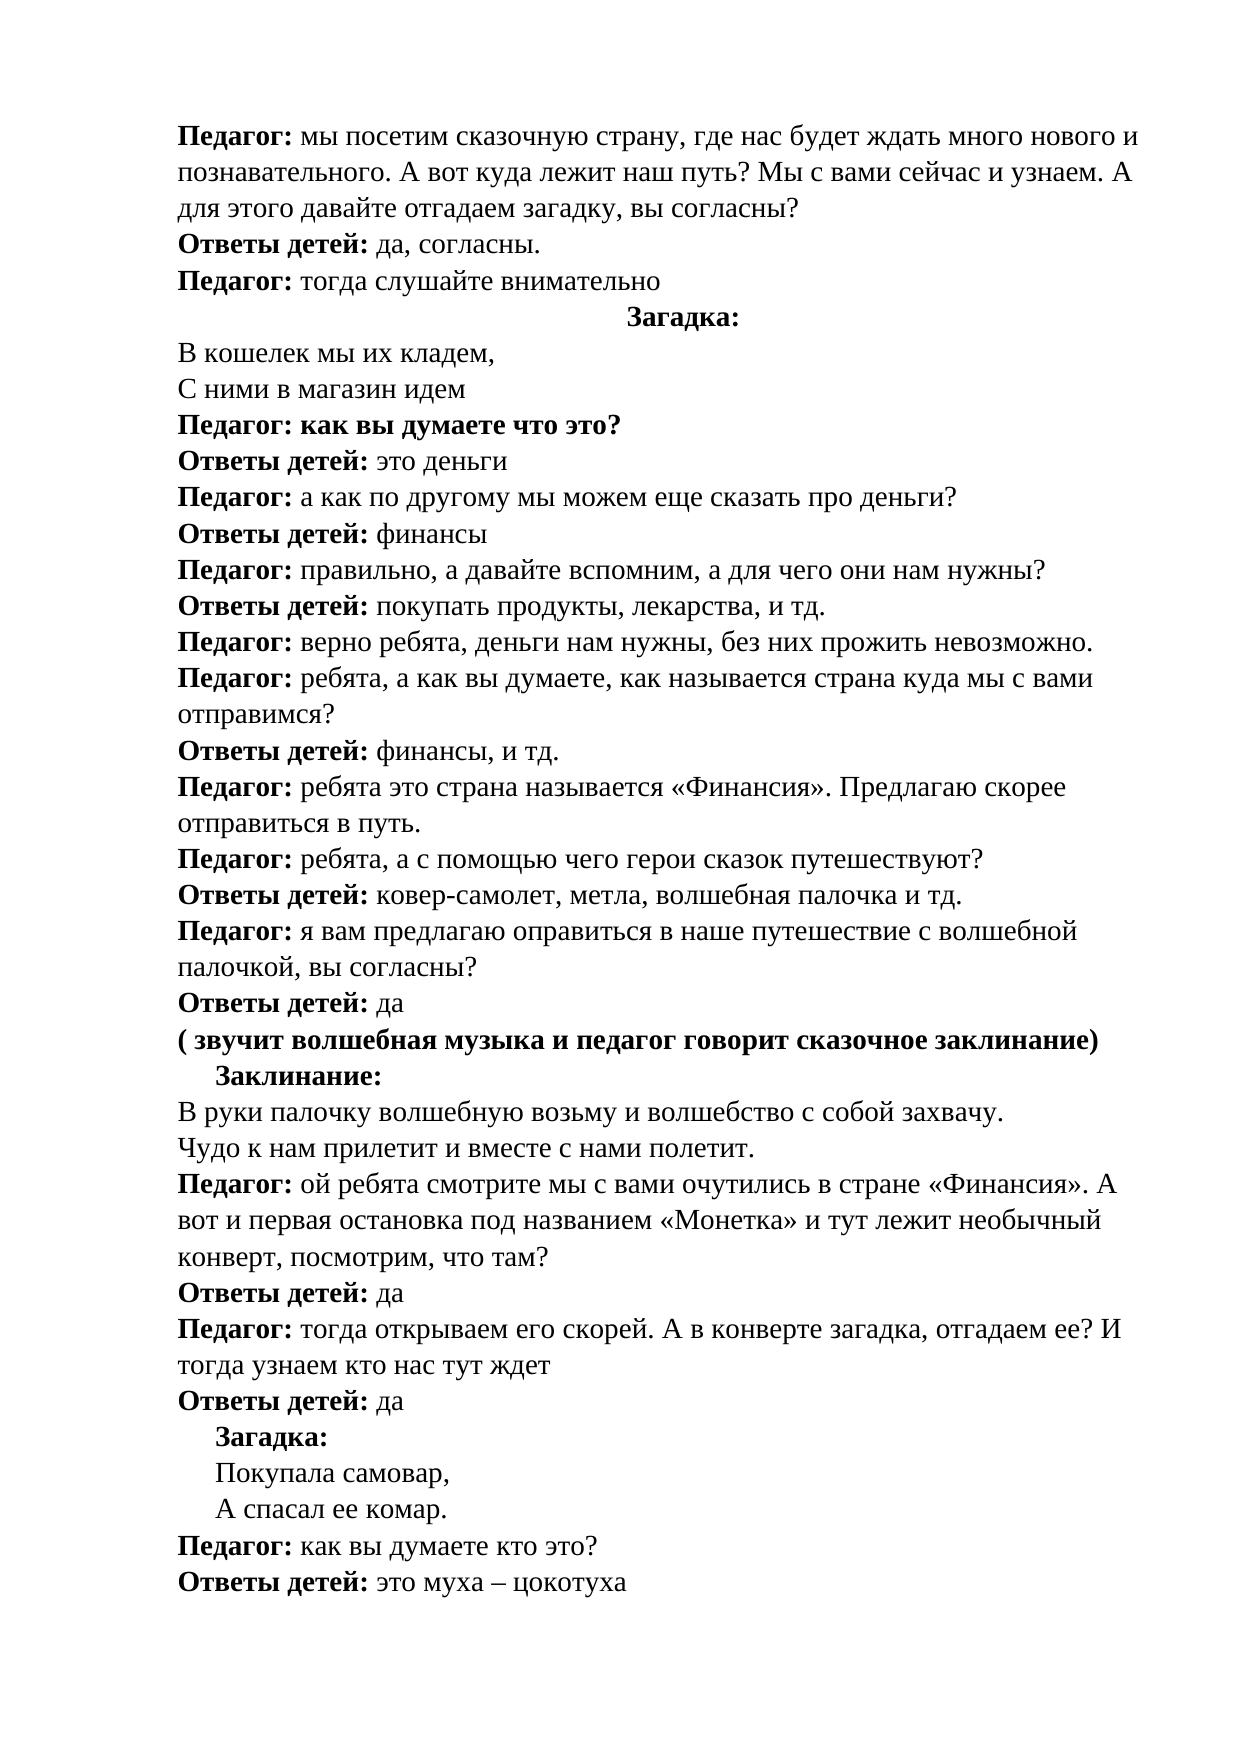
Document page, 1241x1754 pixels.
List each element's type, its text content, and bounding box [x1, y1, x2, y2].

text Загадка: [215, 299, 1152, 332]
text Педагог: а как по другому мы можем еще сказать про деньги? [177, 479, 1152, 513]
text А спасал ее комар. [215, 1492, 1152, 1525]
text Педагог: ой ребята смотрите мы с вами очутились в стране «Финансия». А вот и первая остановка под названием «Монетка» и тут лежит необычный конверт, посмотрим, что там? [177, 1166, 1152, 1272]
text Ответы детей: это деньги [177, 443, 1152, 477]
text Педагог: ребята это страна называется «Финансия». Предлагаю скорее отправиться в путь. [177, 769, 1152, 838]
text Педагог: как вы думаете что это? [177, 407, 1152, 441]
text Педагог: как вы думаете кто это? [177, 1528, 1152, 1561]
text Ответы детей: да [177, 1383, 1152, 1417]
text Ответы детей: финансы [177, 516, 1152, 549]
text Педагог: тогда открываем его скорей. А в конверте загадка, отгадаем ее? И тогда узнаем кто нас тут ждет [177, 1311, 1152, 1381]
text Заклинание: [215, 1058, 1152, 1091]
text Ответы детей: ковер-самолет, метла, волшебная палочка и тд. [177, 877, 1152, 911]
text Педагог: ребята, а как вы думаете, как называется страна куда мы с вами отправимся? [177, 660, 1152, 730]
text Педагог: ребята, а с помощью чего герои сказок путешествуют? [177, 841, 1152, 874]
text Ответы детей: да [177, 986, 1152, 1019]
text ( звучит волшебная музыка и педагог говорит сказочное заклинание) [177, 1022, 1152, 1055]
text Ответы детей: это муха – цокотуха [177, 1564, 1152, 1597]
text Загадка: [215, 1419, 1152, 1453]
text Педагог: тогда слушайте внимательно [177, 263, 1152, 296]
text Педагог: правильно, а давайте вспомним, а для чего они нам нужны? [177, 552, 1152, 585]
text С ними в магазин идем [177, 371, 1152, 405]
text В кошелек мы их кладем, [177, 335, 1152, 368]
text Педагог: я вам предлагаю оправиться в наше путешествие с волшебной палочкой, вы согласны? [177, 913, 1152, 983]
text Педагог: мы посетим сказочную страну, где нас будет ждать много нового и познавательного. А вот куда лежит наш путь? Мы с вами сейчас и узнаем. А для этого давайте отгадаем загадку, вы согласны? [177, 118, 1152, 224]
text В руки палочку волшебную возьму и волшебство с собой захвачу. [177, 1094, 1152, 1128]
text Покупала самовар, [215, 1456, 1152, 1489]
text Чудо к нам прилетит и вместе с нами полетит. [177, 1130, 1152, 1164]
text Педагог: верно ребята, деньги нам нужны, без них прожить невозможно. [177, 624, 1152, 658]
text Ответы детей: да [177, 1275, 1152, 1308]
text Ответы детей: финансы, и тд. [177, 733, 1152, 766]
text Ответы детей: покупать продукты, лекарства, и тд. [177, 588, 1152, 622]
text Ответы детей: да, согласны. [177, 227, 1152, 260]
